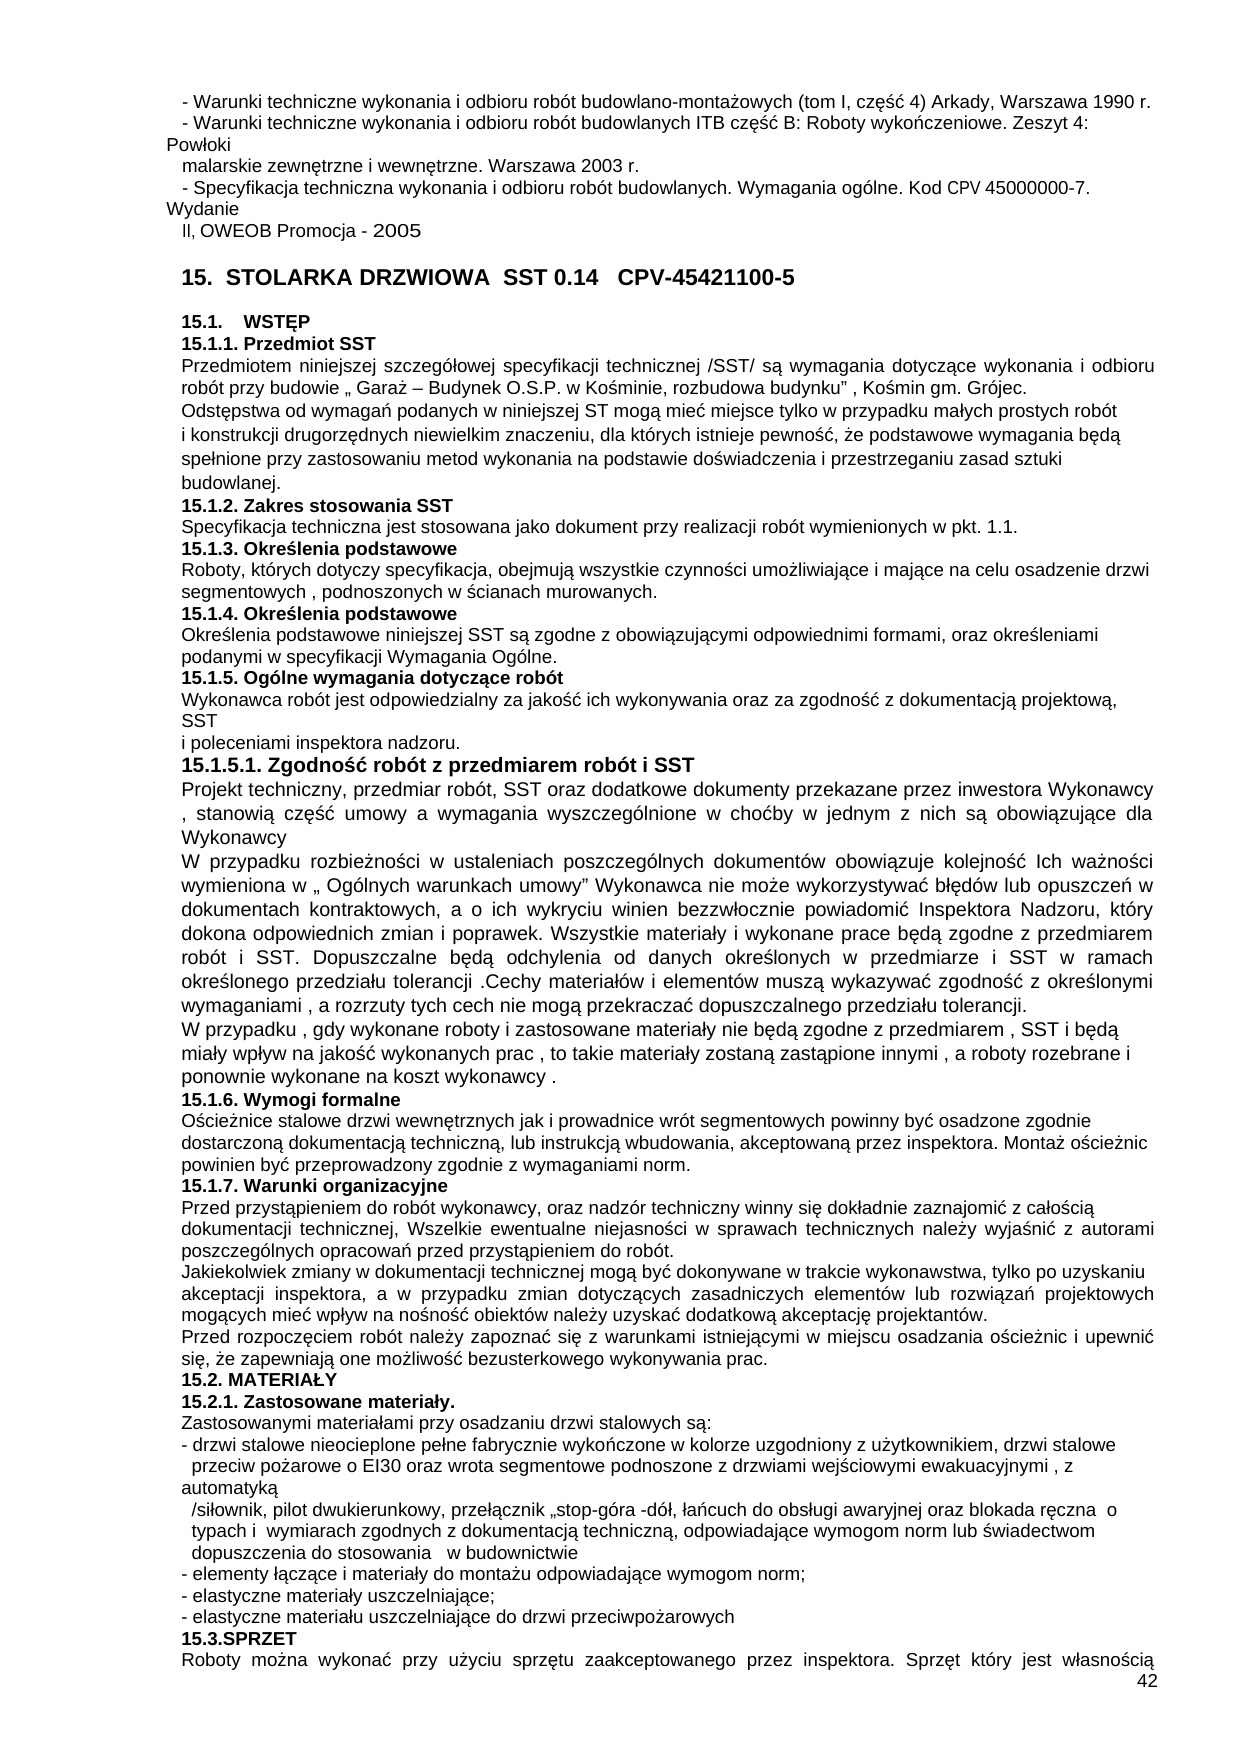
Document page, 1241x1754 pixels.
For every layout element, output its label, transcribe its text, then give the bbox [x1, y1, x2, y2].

text typach i wymiarach zgodnych z dokumentacją techniczną, odpowiadające wymogom norm lub świadectwom [181, 1520, 1155, 1541]
text 15.2.1. Zastosowane materiały. [181, 1391, 1155, 1412]
text 15.1.2. Zakres stosowania SST [181, 494, 1155, 516]
text Przed rozpoczęciem robót należy zapoznać się z warunkami istniejącymi w miejscu osadzania ościeżnic i upewnić się, że zapewniają one możliwość bezusterkowego wykonywania prac. [181, 1326, 1155, 1369]
text Przedmiotem niniejszej szczegółowej specyfikacji technicznej /SST/ są wymagania dotyczące wykonania i odbioru robót przy budowie „ Garaż – Budynek O.S.P. w Kośminie, rozbudowa budynku” , Kośmin gm. Grójec. [181, 354, 1155, 399]
text dopuszczenia do stosowania w budownictwie [181, 1541, 1155, 1563]
text W przypadku , gdy wykonane roboty i zastosowane materiały nie będą zgodne z przedmiarem , SST i będą miały wpływ na jakość wykonanych prac , to takie materiały zostaną zastąpione innymi , a roboty rozebrane i ponownie wykonane na koszt wykonawcy . [181, 1017, 1155, 1089]
text Ościeżnice stalowe drzwi wewnętrznych jak i prowadnice wrót segmentowych powinny być osadzone zgodnie dostarczoną dokumentacją techniczną, lub instrukcją wbudowania, akceptowaną przez inspektora. Montaż ościeżnic powinien być przeprowadzony zgodnie z wymaganiami norm. 15.1.7. Warunki organizacyjne [181, 1110, 1155, 1196]
text 15.1.5.1. Zgodność robót z przedmiarem robót i SST [181, 753, 1155, 777]
text Specyfikacja techniczna jest stosowana jako dokument przy realizacji robót wymienionych w pkt. 1.1. 15.1.3. Określenia podstawowe [181, 516, 1155, 559]
text Określenia podstawowe niniejszej SST są zgodne z obowiązującymi odpowiednimi formami, oraz określeniami podanymi w specyfikacji Wymagania Ogólne. [181, 624, 1155, 667]
text 15.1.1. Przedmiot SST [181, 333, 1155, 354]
text Odstępstwa od wymagań podanych w niniejszej ST mogą mieć miejsce tylko w przypadku małych prostych robót [181, 399, 1155, 423]
text i poleceniami inspektora nadzoru. [181, 732, 1155, 753]
text Projekt techniczny, przedmiar robót, SST oraz dodatkowe dokumenty przekazane przez inwestora Wykonawcy , stanowią część umowy a wymagania wyszczególnione w choćby w jednym z nich są obowiązujące dla Wykonawcy [181, 777, 1155, 849]
text - elementy łączące i materiały do montażu odpowiadające wymogom norm; [181, 1563, 1155, 1584]
text 15.1.5. Ogólne wymagania dotyczące robót [181, 667, 1155, 688]
text Zastosowanymi materiałami przy osadzaniu drzwi stalowych są: [181, 1412, 1155, 1434]
text /siłownik, pilot dwukierunkowy, przełącznik „stop-góra -dół, łańcuch do obsługi awaryjnej oraz blokada ręczna o [181, 1498, 1155, 1520]
text Roboty, których dotyczy specyfikacja, obejmują wszystkie czynności umożliwiające i mające na celu osadzenie drzwi segmentowych , podnoszonych w ścianach murowanych. [181, 559, 1155, 602]
text malarskie zewnętrzne i wewnętrzne. Warszawa 2003 r. [166, 155, 1155, 177]
text - drzwi stalowe nieocieplone pełne fabrycznie wykończone w kolorze uzgodniony z użytkownikiem, drzwi stalowe [181, 1434, 1155, 1455]
text i konstrukcji drugorzędnych niewielkim znaczeniu, dla których istnieje pewność, że podstawowe wymagania będą spełnione przy zastosowaniu metod wykonania na podstawie doświadczenia i przestrzeganiu zasad sztuki budowlanej. [181, 423, 1155, 494]
text przeciw pożarowe o EI30 oraz wrota segmentowe podnoszone z drzwiami wejściowymi ewakuacyjnymi , z automatyką [181, 1455, 1155, 1498]
text 15.1. WSTĘP [181, 311, 1155, 333]
text 15.3.SPRZET [181, 1628, 1155, 1649]
text 15.1.6. Wymogi formalne [181, 1089, 1155, 1110]
text - elastyczne materiału uszczelniające do drzwi przeciwpożarowych [181, 1606, 1155, 1628]
text W przypadku rozbieżności w ustaleniach poszczególnych dokumentów obowiązuje kolejność Ich ważności wymieniona w „ Ogólnych warunkach umowy” Wykonawca nie może wykorzystywać błędów lub opuszczeń w dokumentach kontraktowych, a o ich wykryciu winien bezzwłocznie powiadomić Inspektora Nadzoru, który dokona odpowiednich zmian i poprawek. Wszystkie materiały i wykonane prace będą zgodne z przedmiarem robót i SST. Dopuszczalne będą odchylenia od danych określonych w przedmiarze i SST w ramach określonego przedziału tolerancji .Cechy materiałów i elementów muszą wykazywać zgodność z określonymi wymaganiami , a rozrzuty tych cech nie mogą przekraczać dopuszczalnego przedziału tolerancji. [181, 849, 1155, 1017]
text - Specyfikacja techniczna wykonania i odbioru robót budowlanych. Wymagania ogólne. Kod CPV 45000000-7. Wydanie [166, 177, 1155, 220]
text Przed przystąpieniem do robót wykonawcy, oraz nadzór techniczny winny się dokładnie zaznajomić z całością dokumentacji technicznej, Wszelkie ewentualne niejasności w sprawach technicznych należy wyjaśnić z autorami poszczególnych opracowań przed przystąpieniem do robót. [181, 1196, 1155, 1261]
text 15. STOLARKA DRZWIOWA SST 0.14 CPV-45421100-5 [181, 263, 1155, 290]
text - Warunki techniczne wykonania i odbioru robót budowlanych ITB część B: Roboty wykończeniowe. Zeszyt 4: Powłoki [166, 112, 1155, 155]
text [181, 1649, 1155, 1671]
text 15.2. MATERIAŁY [181, 1369, 1155, 1391]
text Wykonawca robót jest odpowiedzialny za jakość ich wykonywania oraz za zgodność z dokumentacją projektową, SST [181, 688, 1155, 732]
text Jakiekolwiek zmiany w dokumentacji technicznej mogą być dokonywane w trakcie wykonawstwa, tylko po uzyskaniu akceptacji inspektora, a w przypadku zmian dotyczących zasadniczych elementów lub rozwiązań projektowych mogących mieć wpływ na nośność obiektów należy uzyskać dodatkową akceptację projektantów. [181, 1261, 1155, 1326]
text II, OWEOB Promocja - 2005 [166, 220, 1155, 241]
text - Warunki techniczne wykonania i odbioru robót budowlano-montażowych (tom I, część 4) Arkady, Warszawa 1990 r. [166, 90, 1155, 112]
text 15.1.4. Określenia podstawowe [181, 602, 1155, 624]
text - elastyczne materiały uszczelniające; [181, 1584, 1155, 1606]
